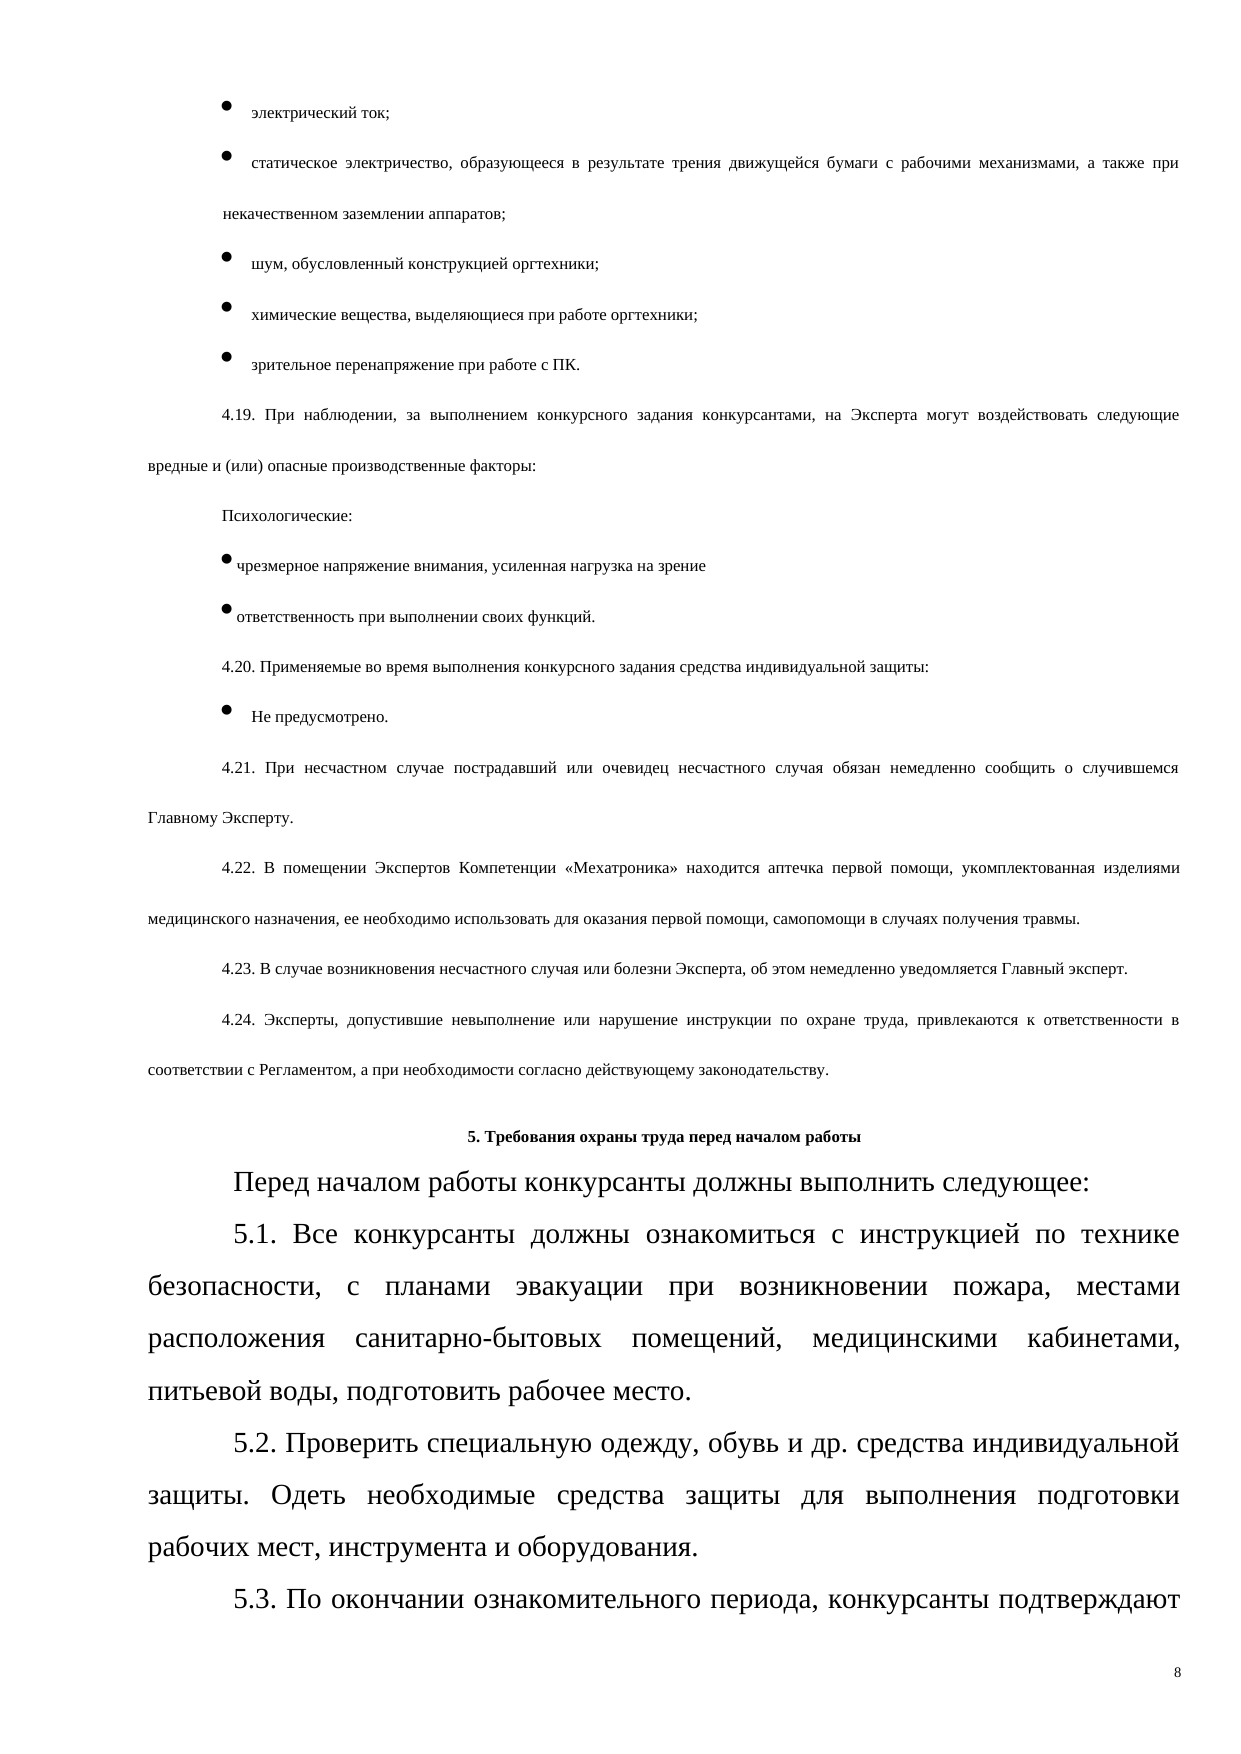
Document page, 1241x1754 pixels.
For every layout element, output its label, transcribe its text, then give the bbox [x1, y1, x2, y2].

text 5.2. Проверить специальную одежду, обувь и др. средства индивидуальной защиты. Одеть необходимые средства защиты для выполнения подготовки рабочих мест, инструмента и оборудования. [148, 1424, 1181, 1563]
list зрительное перенапряжение при работе с ПК. [222, 341, 1181, 374]
list ответственность при выполнении своих функций. [222, 592, 1181, 626]
text 4.22. В помещении Экспертов Компетенции «Мехатроника» находится аптечка первой помощи, укомплектованная изделиями медицинского назначения, ее необходимо использовать для оказания первой помощи, самопомощи в случаях получения травмы. [148, 844, 1181, 928]
list статическое электричество, образующееся в результате трения движущейся бумаги с рабочими механизмами, а также при некачественном заземлении аппаратов; [222, 139, 1181, 223]
text 5. Требования охраны труда перед началом работы [148, 1112, 1181, 1146]
list Не предусмотрено. [222, 693, 1181, 727]
text Психологические: [148, 492, 1181, 525]
list электрический ток; [222, 89, 1181, 122]
text 4.21. При несчастном случае пострадавший или очевидец несчастного случая обязан немедленно сообщить о случившемся Главному Эксперту. [148, 743, 1181, 827]
text 4.19. При наблюдении, за выполнением конкурсного задания конкурсантами, на Эксперта могут воздействовать следующие вредные и (или) опасные производственные факторы: [148, 391, 1181, 475]
list шум, обусловленный конструкцией оргтехники; [222, 240, 1181, 273]
text 4.20. Применяемые во время выполнения конкурсного задания средства индивидуальной защиты: [148, 643, 1181, 676]
text 4.23. В случае возникновения несчастного случая или болезни Эксперта, об этом немедленно уведомляется Главный эксперт. [148, 945, 1181, 978]
text Перед началом работы конкурсанты должны выполнить следующее: [148, 1163, 1181, 1198]
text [148, 1580, 1181, 1615]
text 5.1. Все конкурсанты должны ознакомиться с инструкцией по технике безопасности, с планами эвакуации при возникновении пожара, местами расположения санитарно-бытовых помещений, медицинскими кабинетами, питьевой воды, подготовить рабочее место. [148, 1215, 1181, 1406]
list чрезмерное напряжение внимания, усиленная нагрузка на зрение [222, 542, 1181, 576]
text 4.24. Эксперты, допустившие невыполнение или нарушение инструкции по охране труда, привлекаются к ответственности в соответствии с Регламентом, а при необходимости согласно действующему законодательству. [148, 995, 1181, 1079]
list химические вещества, выделяющиеся при работе оргтехники; [222, 290, 1181, 324]
